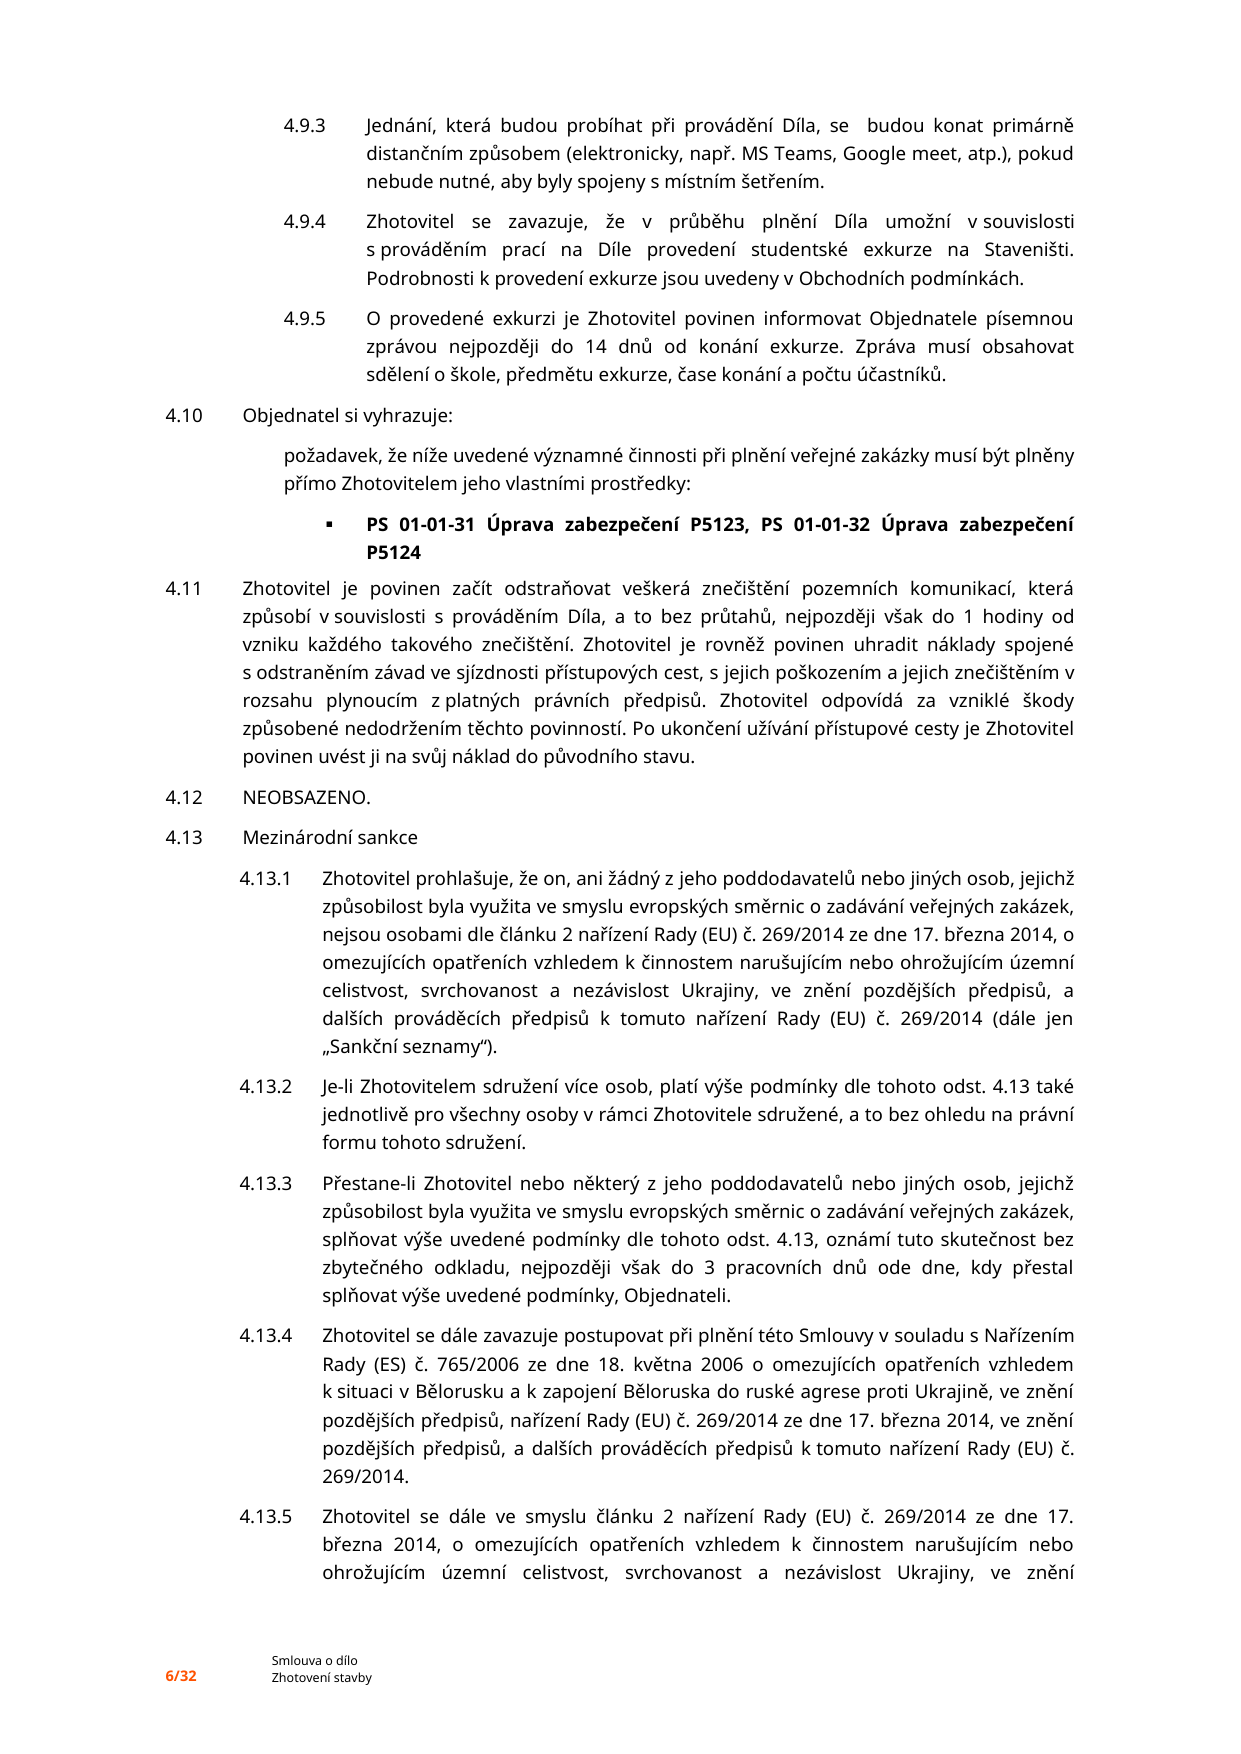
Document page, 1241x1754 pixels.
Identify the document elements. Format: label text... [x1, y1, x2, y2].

list Mezinárodní sankce [165, 824, 1075, 850]
list Zhotovitel je povinen začít odstraňovat veškerá znečištění pozemních komunikací, která způsobí v souvislosti s prováděním Díla, a to bez průtahů, nejpozději však do 1 hodiny od vzniku každého takového znečištění. Zhotovitel je rovněž povinen uhradit náklady spojené s odstraněním závad ve sjízdnosti přístupových cest, s jejich poškozením a jejich znečištěním v rozsahu plynoucím z platných právních předpisů. Zhotovitel odpovídá za vzniklé škody způsobené nedodržením těchto povinností. Po ukončení užívání přístupové cesty je Zhotovitel povinen uvést ji na svůj náklad do původního stavu. [165, 575, 1075, 769]
list Jednání, která budou probíhat při provádění Díla, se budou konat primárně distančním způsobem (elektronicky, např. MS Teams, Google meet, atp.), pokud nebude nutné, aby byly spojeny s místním šetřením. [283, 112, 1075, 194]
list Objednatel si vyhrazuje: [165, 402, 1075, 427]
list Zhotovitel se dále zavazuje postupovat při plnění této Smlouvy v souladu s Nařízením Rady (ES) č. 765/2006 ze dne 18. května 2006 o omezujících opatřeních vzhledem k situaci v Bělorusku a k zapojení Běloruska do ruské agrese proti Ukrajině, ve znění pozdějších předpisů, nařízení Rady (EU) č. 269/2014 ze dne 17. března 2014, ve znění pozdějších předpisů, a dalších prováděcích předpisů k tomuto nařízení Rady (EU) č. 269/2014. [239, 1323, 1075, 1488]
list Zhotovitel se zavazuje, že v průběhu plnění Díla umožní v souvislosti s prováděním prací na Díle provedení studentské exkurze na Staveništi. Podrobnosti k provedení exkurze jsou uvedeny v Obchodních podmínkách. [283, 209, 1075, 290]
list NEOBSAZENO. [165, 784, 1075, 809]
list O provedené exkurzi je Zhotovitel povinen informovat Objednatele písemnou zprávou nejpozději do 14 dnů od konání exkurze. Zpráva musí obsahovat sdělení o škole, předmětu exkurze, čase konání a počtu účastníků. [283, 305, 1075, 387]
list požadavek, že níže uvedené významné činnosti při plnění veřejné zakázky musí být plněny přímo Zhotovitelem jeho vlastními prostředky: [283, 442, 1075, 496]
list Je-li Zhotovitelem sdružení více osob, platí výše podmínky dle tohoto odst. 4.13 také jednotlivě pro všechny osoby v rámci Zhotovitele sdružené, a to bez ohledu na právní formu tohoto sdružení. [239, 1074, 1075, 1155]
list Zhotovitel prohlašuje, že on, ani žádný z jeho poddodavatelů nebo jiných osob, jejichž způsobilost byla využita ve smyslu evropských směrnic o zadávání veřejných zakázek, nejsou osobami dle článku 2 nařízení Rady (EU) č. 269/2014 ze dne 17. března 2014, o omezujících opatřeních vzhledem k činnostem narušujícím nebo ohrožujícím územní celistvost, svrchovanost a nezávislost Ukrajiny, ve znění pozdějších předpisů, a dalších prováděcích předpisů k tomuto nařízení Rady (EU) č. 269/2014 (dále jen „Sankční seznamy“). [239, 865, 1075, 1059]
list Přestane-li Zhotovitel nebo některý z jeho poddodavatelů nebo jiných osob, jejichž způsobilost byla využita ve smyslu evropských směrnic o zadávání veřejných zakázek, splňovat výše uvedené podmínky dle tohoto odst. 4.13, oznámí tuto skutečnost bez zbytečného odkladu, nejpozději však do 3 pracovních dnů ode dne, kdy přestal splňovat výše uvedené podmínky, Objednateli. [239, 1170, 1075, 1308]
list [239, 1503, 1075, 1585]
list PS 01-01-31 Úprava zabezpečení P5123, PS 01-01-32 Úprava zabezpečení P5124 [325, 511, 1075, 564]
